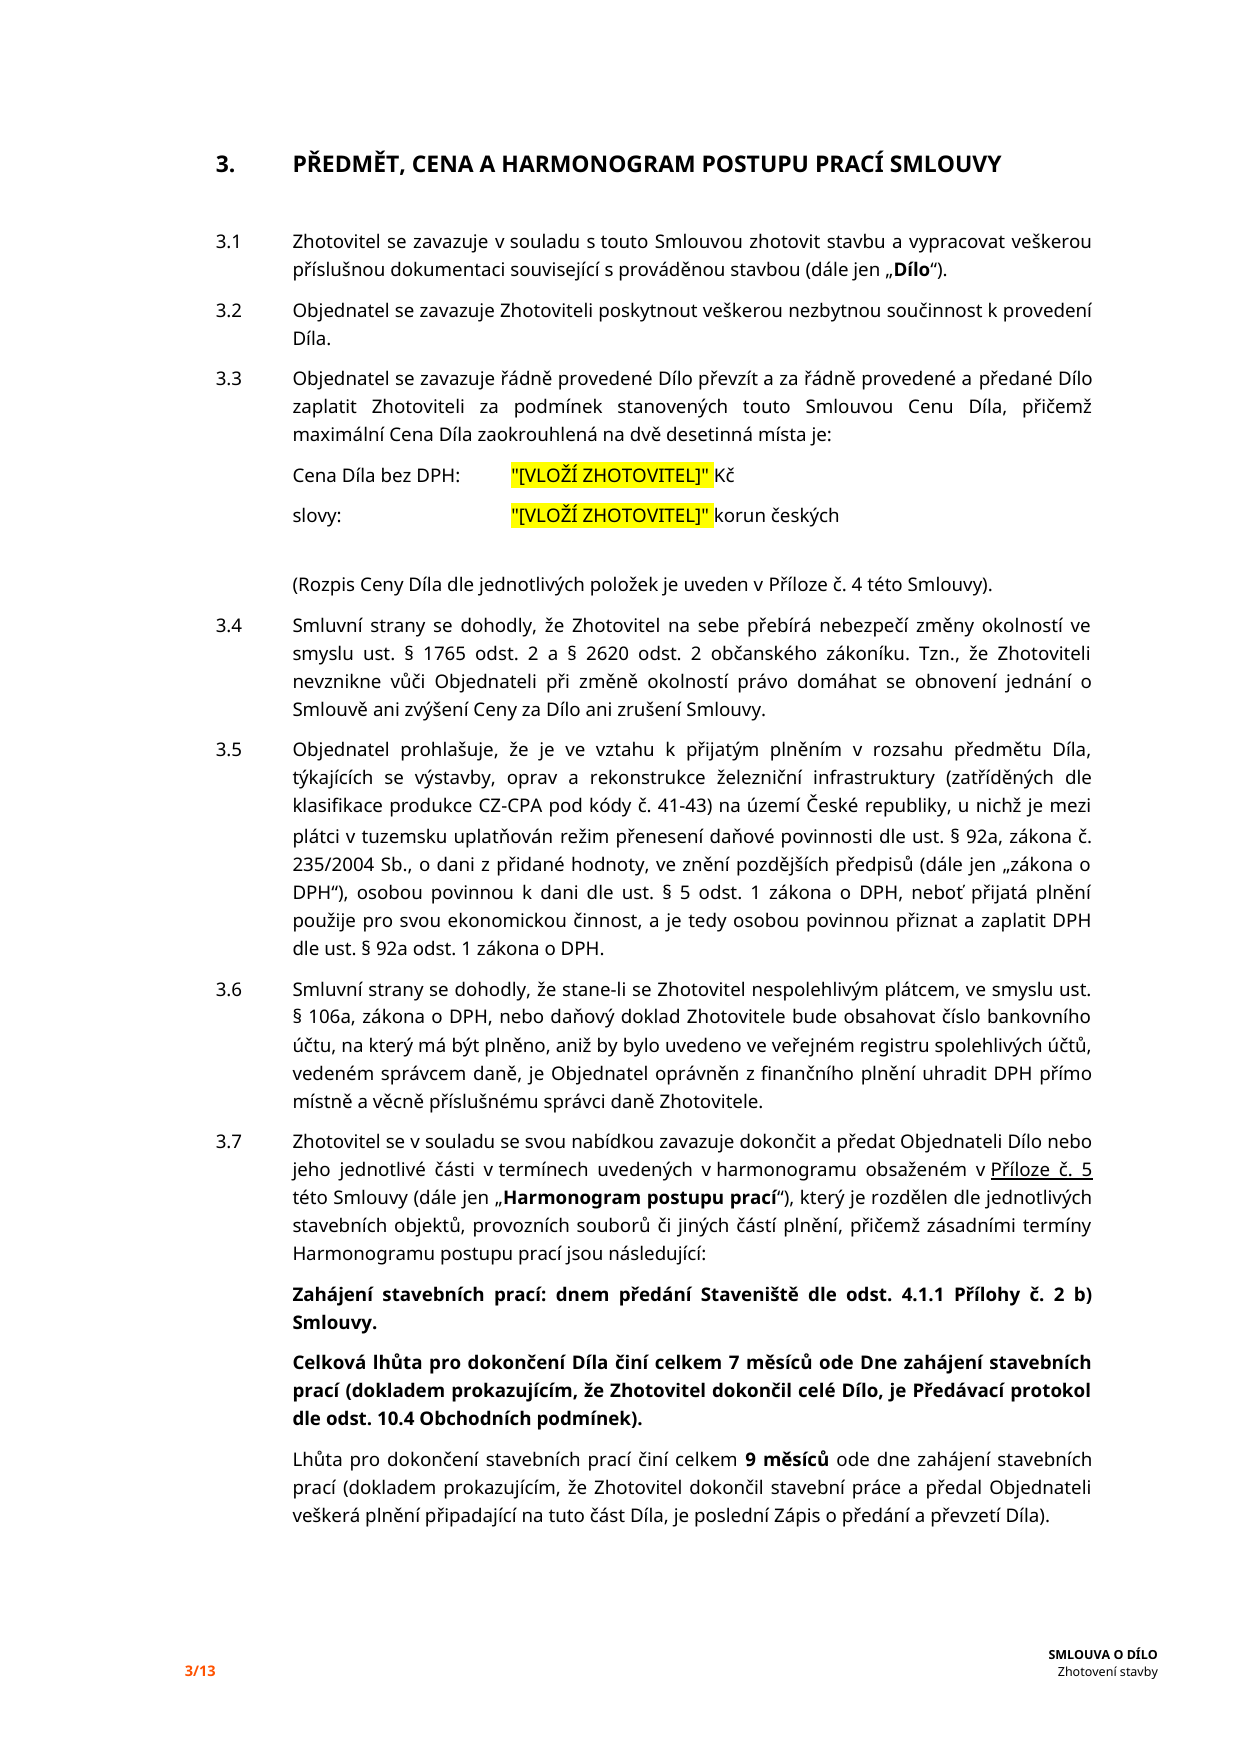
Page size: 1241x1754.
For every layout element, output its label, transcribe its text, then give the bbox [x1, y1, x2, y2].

text Zahájení stavebních prací: dnem předání Staveniště dle odst. 4.1.1 Přílohy č. 2 b) Smlouvy. [292, 1281, 1093, 1334]
text Smluvní strany se dohodly, že stane-li se Zhotovitel nespolehlivým plátcem, ve smyslu ust. § 106a, zákona o DPH, nebo daňový doklad Zhotovitele bude obsahovat číslo bankovního účtu, na který má být plněno, aniž by bylo uvedeno ve veřejném registru spolehlivých účtů, vedeném správcem daně, je Objednatel oprávněn z finančního plnění uhradit DPH přímo místně a věcně příslušnému správci daně Zhotovitele. [216, 976, 1093, 1113]
text Objednatel se zavazuje Zhotoviteli poskytnout veškerou nezbytnou součinnost k provedení Díla. [216, 297, 1093, 351]
text PŘEDMĚT, CENA A HARMONOGRAM POSTUPU PRACÍ SMLOUVY [216, 147, 1093, 179]
text slovy: korun českých [292, 503, 511, 528]
text Zhotovitel se zavazuje v souladu s touto Smlouvou zhotovit stavbu a vypracovat veškerou příslušnou dokumentaci související s prováděnou stavbou (dále jen „Dílo“). [216, 229, 1093, 282]
text Celková lhůta pro dokončení Díla činí celkem 7 měsíců ode Dne zahájení stavebních prací (dokladem prokazujícím, že Zhotovitel dokončil celé Dílo, je Předávací protokol dle odst. 10.4 Obchodních podmínek). [292, 1349, 1093, 1431]
text Smluvní strany se dohodly, že Zhotovitel na sebe přebírá nebezpečí změny okolností ve smyslu ust. § 1765 odst. 2 a § 2620 odst. 2 občanského zákoníku. Tzn., že Zhotoviteli nevznikne vůči Objednateli při změně okolností právo domáhat se obnovení jednání o Smlouvě ani zvýšení Ceny za Dílo ani zrušení Smlouvy. [216, 612, 1093, 721]
text Objednatel prohlašuje, že je ve vztahu k přijatým plněním v rozsahu předmětu Díla, týkajících se výstavby, oprav a rekonstrukce železniční infrastruktury (zatříděných dle klasifikace produkce CZ-CPA pod kódy č. 41-43) na území České republiky, u nichž je mezi plátci v tuzemsku uplatňován režim přenesení daňové povinnosti dle ust. § 92a, zákona č. 235/2004 Sb., o dani z přidané hodnoty, ve znění pozdějších předpisů (dále jen „zákona o DPH“), osobou povinnou k dani dle ust. § 5 odst. 1 zákona o DPH, neboť přijatá plnění použije pro svou ekonomickou činnost, a je tedy osobou povinnou přiznat a zaplatit DPH dle ust. § 92a odst. 1 zákona o DPH. [216, 736, 1093, 961]
text Lhůta pro dokončení stavebních prací činí celkem 9 měsíců ode dne zahájení stavebních prací (dokladem prokazujícím, že Zhotovitel dokončil stavební práce a předal Objednateli veškerá plnění připadající na tuto část Díla, je poslední Zápis o předání a převzetí Díla). [292, 1446, 1093, 1528]
text Zhotovitel se v souladu se svou nabídkou zavazuje dokončit a předat Objednateli Dílo nebo jeho jednotlivé části v termínech uvedených v harmonogramu obsaženém v Příloze č. 5 této Smlouvy (dále jen „Harmonogram postupu prací“), který je rozdělen dle jednotlivých stavebních objektů, provozních souborů či jiných částí plnění, přičemž zásadními termíny Harmonogramu postupu prací jsou následující: [216, 1128, 1093, 1266]
text Cena Díla bez DPH: Kč [292, 462, 511, 488]
text Cena Díla bez DPH: Kč [714, 462, 1093, 488]
text (Rozpis Ceny Díla dle jednotlivých položek je uveden v Příloze č. 4 této Smlouvy). [292, 571, 1093, 597]
text slovy: korun českých [714, 503, 1093, 528]
text Objednatel se zavazuje řádně provedené Dílo převzít a za řádně provedené a předané Dílo zaplatit Zhotoviteli za podmínek stanovených touto Smlouvou Cenu Díla, přičemž maximální Cena Díla zaokrouhlená na dvě desetinná místa je: [216, 366, 1093, 447]
